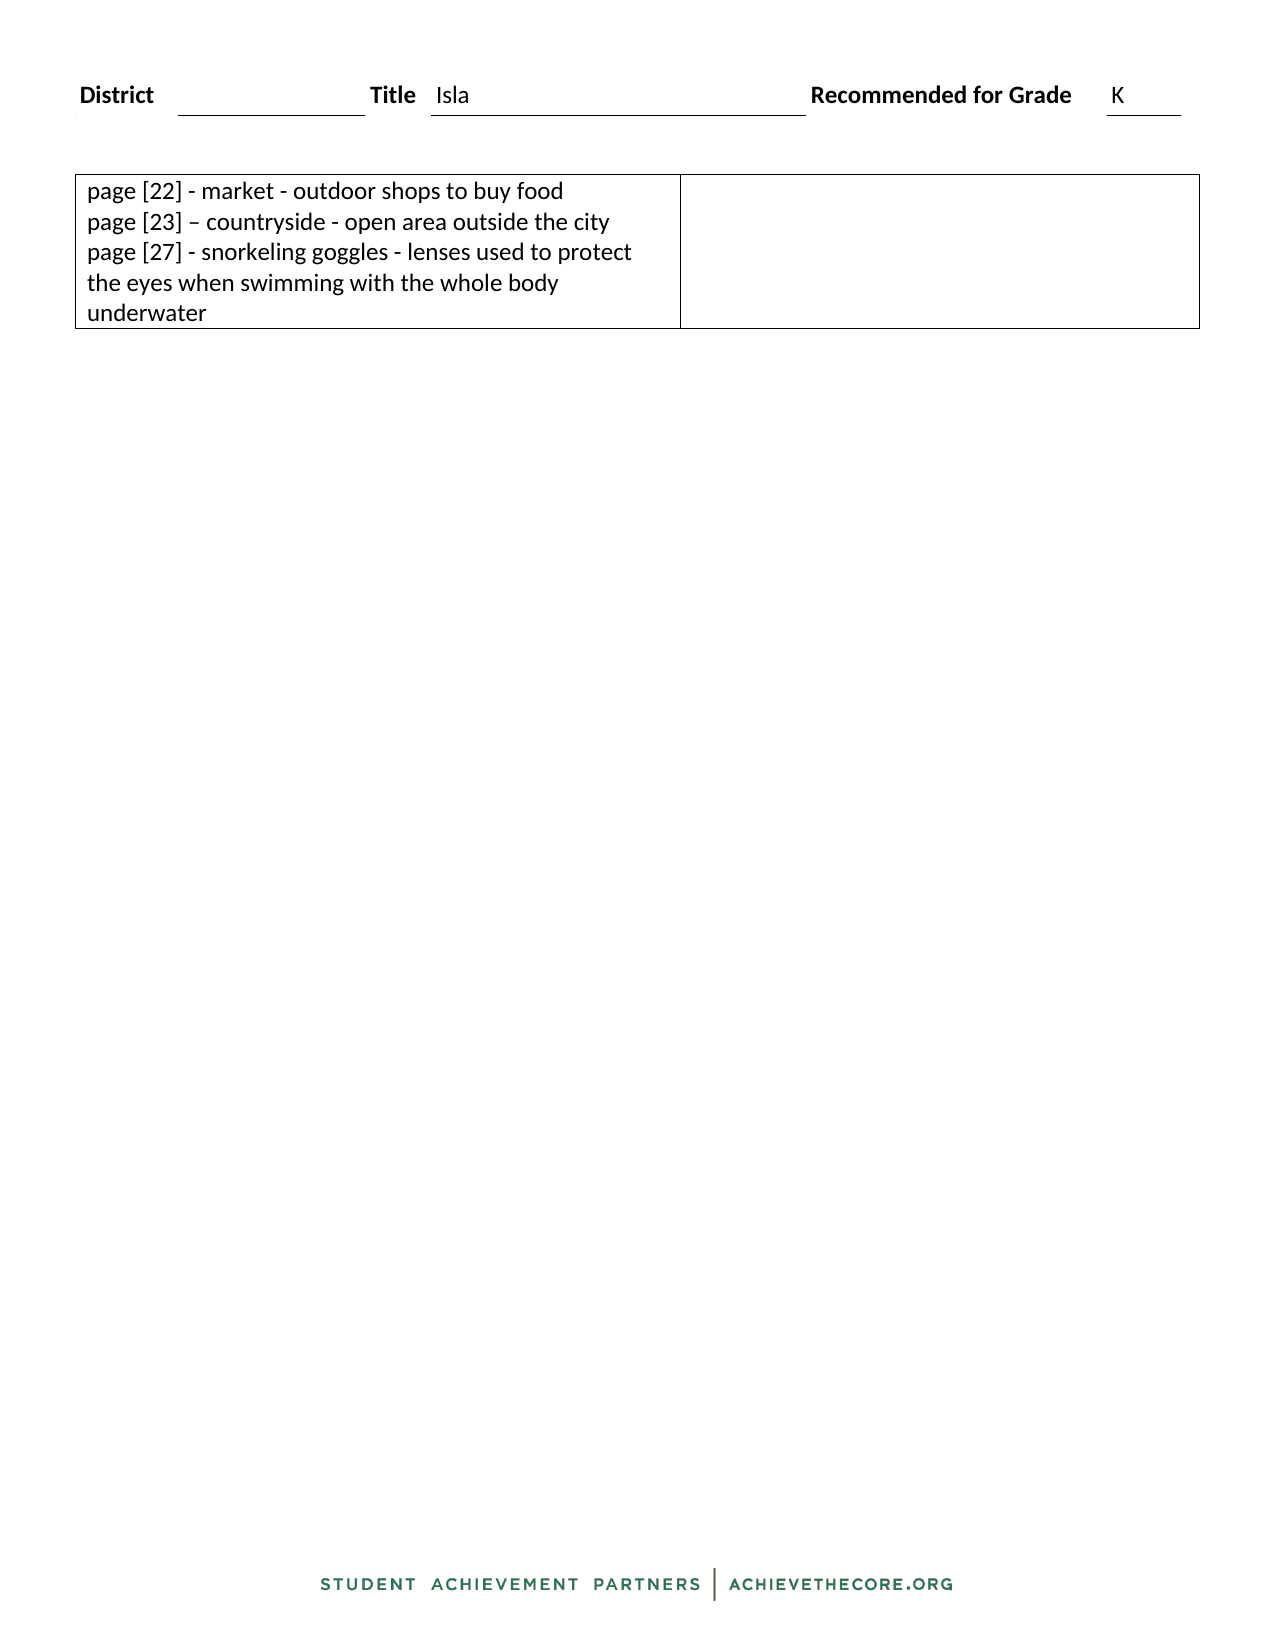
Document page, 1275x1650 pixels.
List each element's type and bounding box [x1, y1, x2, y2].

table_cell [681, 175, 1199, 328]
picture [306, 1563, 969, 1605]
table_cell [76, 175, 680, 328]
